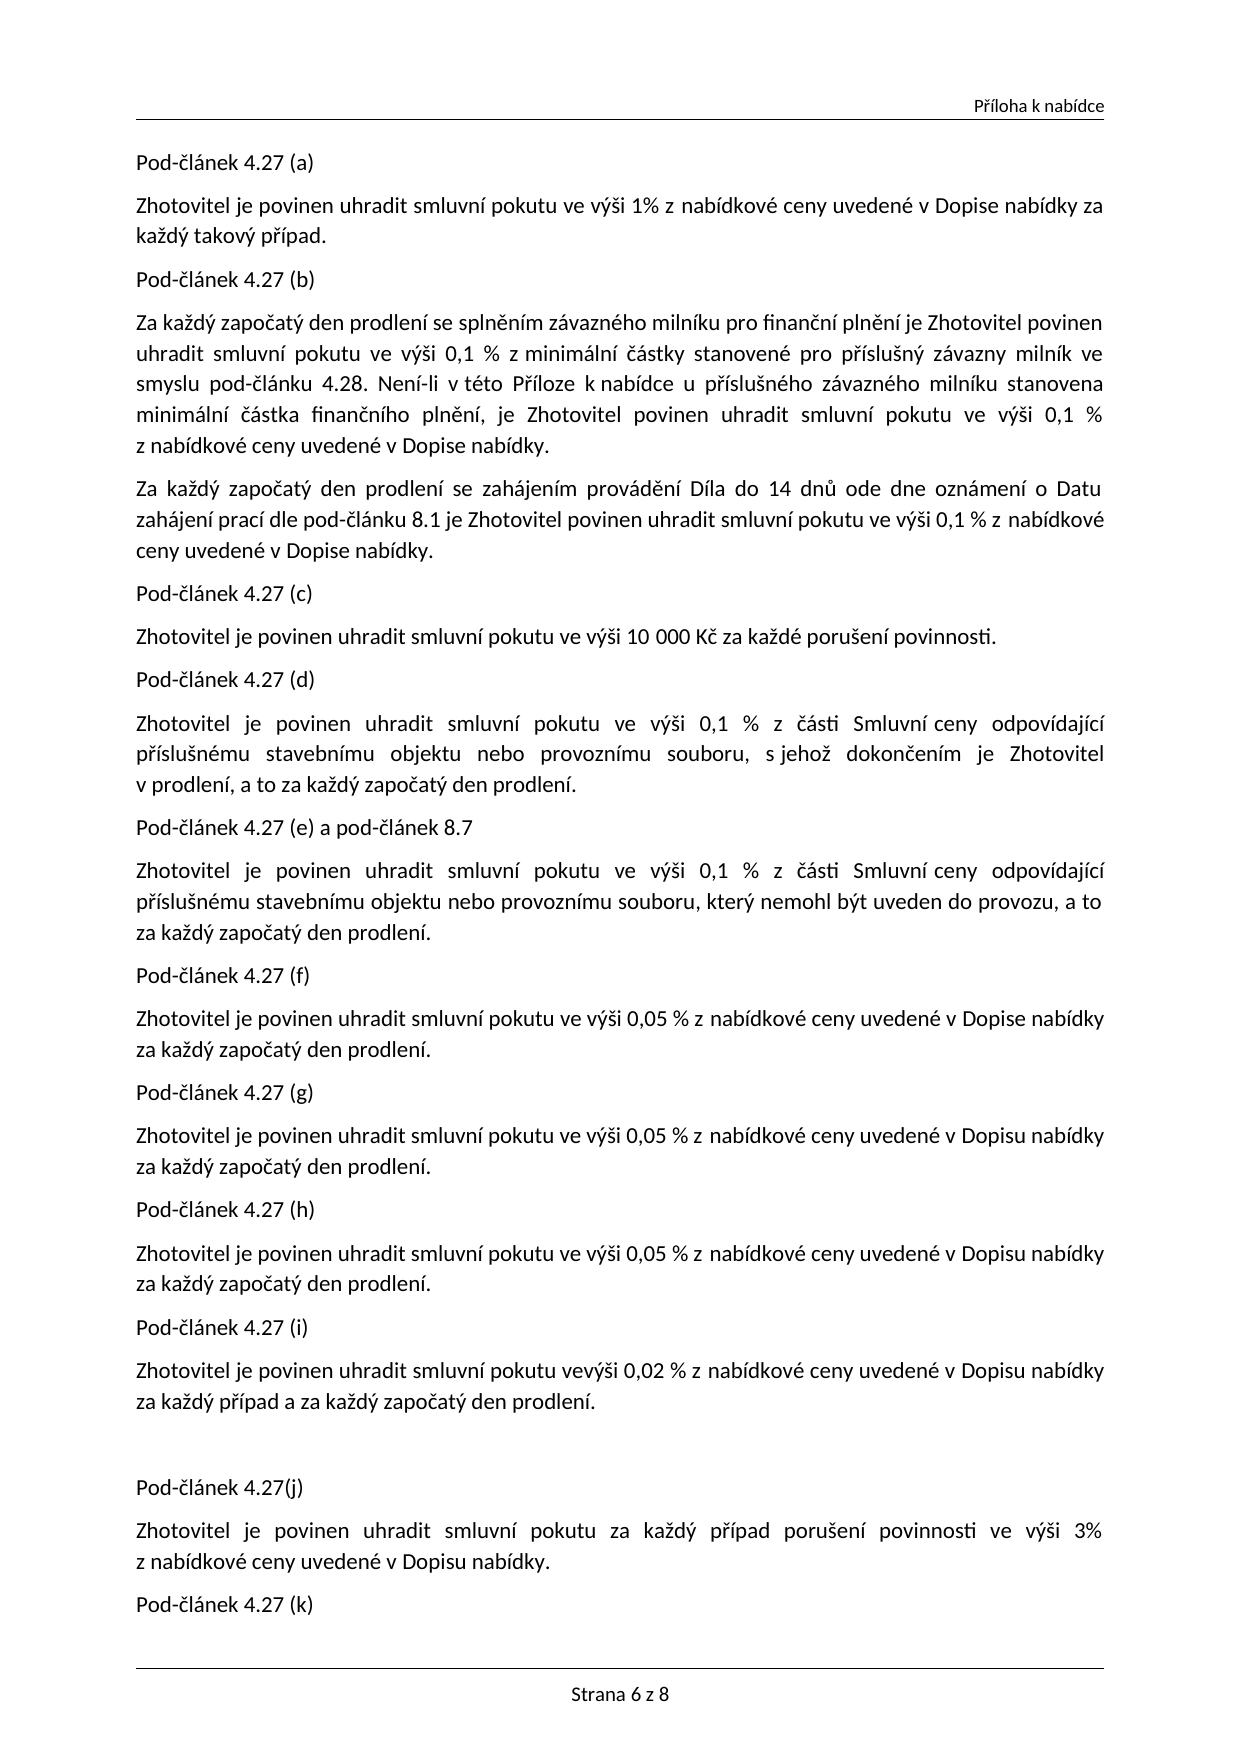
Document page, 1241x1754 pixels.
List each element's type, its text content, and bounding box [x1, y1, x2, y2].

text Zhotovitel je povinen uhradit smluvní pokutu ve výši 0,1 % z části Smluvní ceny odpovídající příslušnému stavebnímu objektu nebo provoznímu souboru, který nemohl být uveden do provozu, a to za každý započatý den prodlení. [136, 857, 1104, 946]
text Zhotovitel je povinen uhradit smluvní pokutu ve výši 1% z nabídkové ceny uvedené v Dopise nabídky za každý takový případ. [136, 191, 1104, 250]
text Pod-článek 4.27 (g) [136, 1078, 1104, 1106]
text Pod-článek 4.27 (e) a pod-článek 8.7 [136, 813, 1104, 841]
text Pod-článek 4.27 (c) [136, 579, 1104, 607]
text Zhotovitel je povinen uhradit smluvní pokutu ve výši 0,05 % z nabídkové ceny uvedené v Dopise nabídky za každý započatý den prodlení. [136, 1004, 1104, 1063]
text Zhotovitel je povinen uhradit smluvní pokutu vevýši 0,02 % z nabídkové ceny uvedené v Dopisu nabídky za každý případ a za každý započatý den prodlení. [136, 1356, 1104, 1415]
text Pod-článek 4.27 (f) [136, 961, 1104, 989]
text Zhotovitel je povinen uhradit smluvní pokutu ve výši 0,05 % z nabídkové ceny uvedené v Dopisu nabídky za každý započatý den prodlení. [136, 1239, 1104, 1298]
text Zhotovitel je povinen uhradit smluvní pokutu ve výši 10 000 Kč za každé porušení povinnosti. [136, 622, 1104, 650]
text Zhotovitel je povinen uhradit smluvní pokutu za každý případ porušení povinnosti ve výši 3% z nabídkové ceny uvedené v Dopisu nabídky. [136, 1516, 1104, 1575]
text Pod-článek 4.27 (i) [136, 1313, 1104, 1341]
text Za každý započatý den prodlení se zahájením provádění Díla do 14 dnů ode dne oznámení o Datu zahájení prací dle pod-článku 8.1 je Zhotovitel povinen uhradit smluvní pokutu ve výši 0,1 % z nabídkové ceny uvedené v Dopise nabídky. [136, 474, 1104, 564]
text Pod-článek 4.27 (d) [136, 665, 1104, 693]
text Pod-článek 4.27 (h) [136, 1196, 1104, 1224]
text Pod-článek 4.27(j) [136, 1473, 1104, 1501]
text Pod-článek 4.27 (a) [136, 148, 1104, 176]
text Pod-článek 4.27 (b) [136, 265, 1104, 293]
text Zhotovitel je povinen uhradit smluvní pokutu ve výši 0,05 % z nabídkové ceny uvedené v Dopisu nabídky za každý započatý den prodlení. [136, 1122, 1104, 1180]
text Za každý započatý den prodlení se splněním závazného milníku pro finanční plnění je Zhotovitel povinen uhradit smluvní pokutu ve výši 0,1 % z minimální částky stanovené pro příslušný závazny milník ve smyslu pod-článku 4.28. Není-li v této Příloze k nabídce u příslušného závazného milníku stanovena minimální částka finančního plnění, je Zhotovitel povinen uhradit smluvní pokutu ve výši 0,1 % z nabídkové ceny uvedené v Dopise nabídky. [136, 308, 1104, 459]
text Zhotovitel je povinen uhradit smluvní pokutu ve výši 0,1 % z části Smluvní ceny odpovídající příslušnému stavebnímu objektu nebo provoznímu souboru, s jehož dokončením je Zhotovitel v prodlení, a to za každý započatý den prodlení. [136, 709, 1104, 798]
text Pod-článek 4.27 (k) [136, 1590, 1104, 1618]
